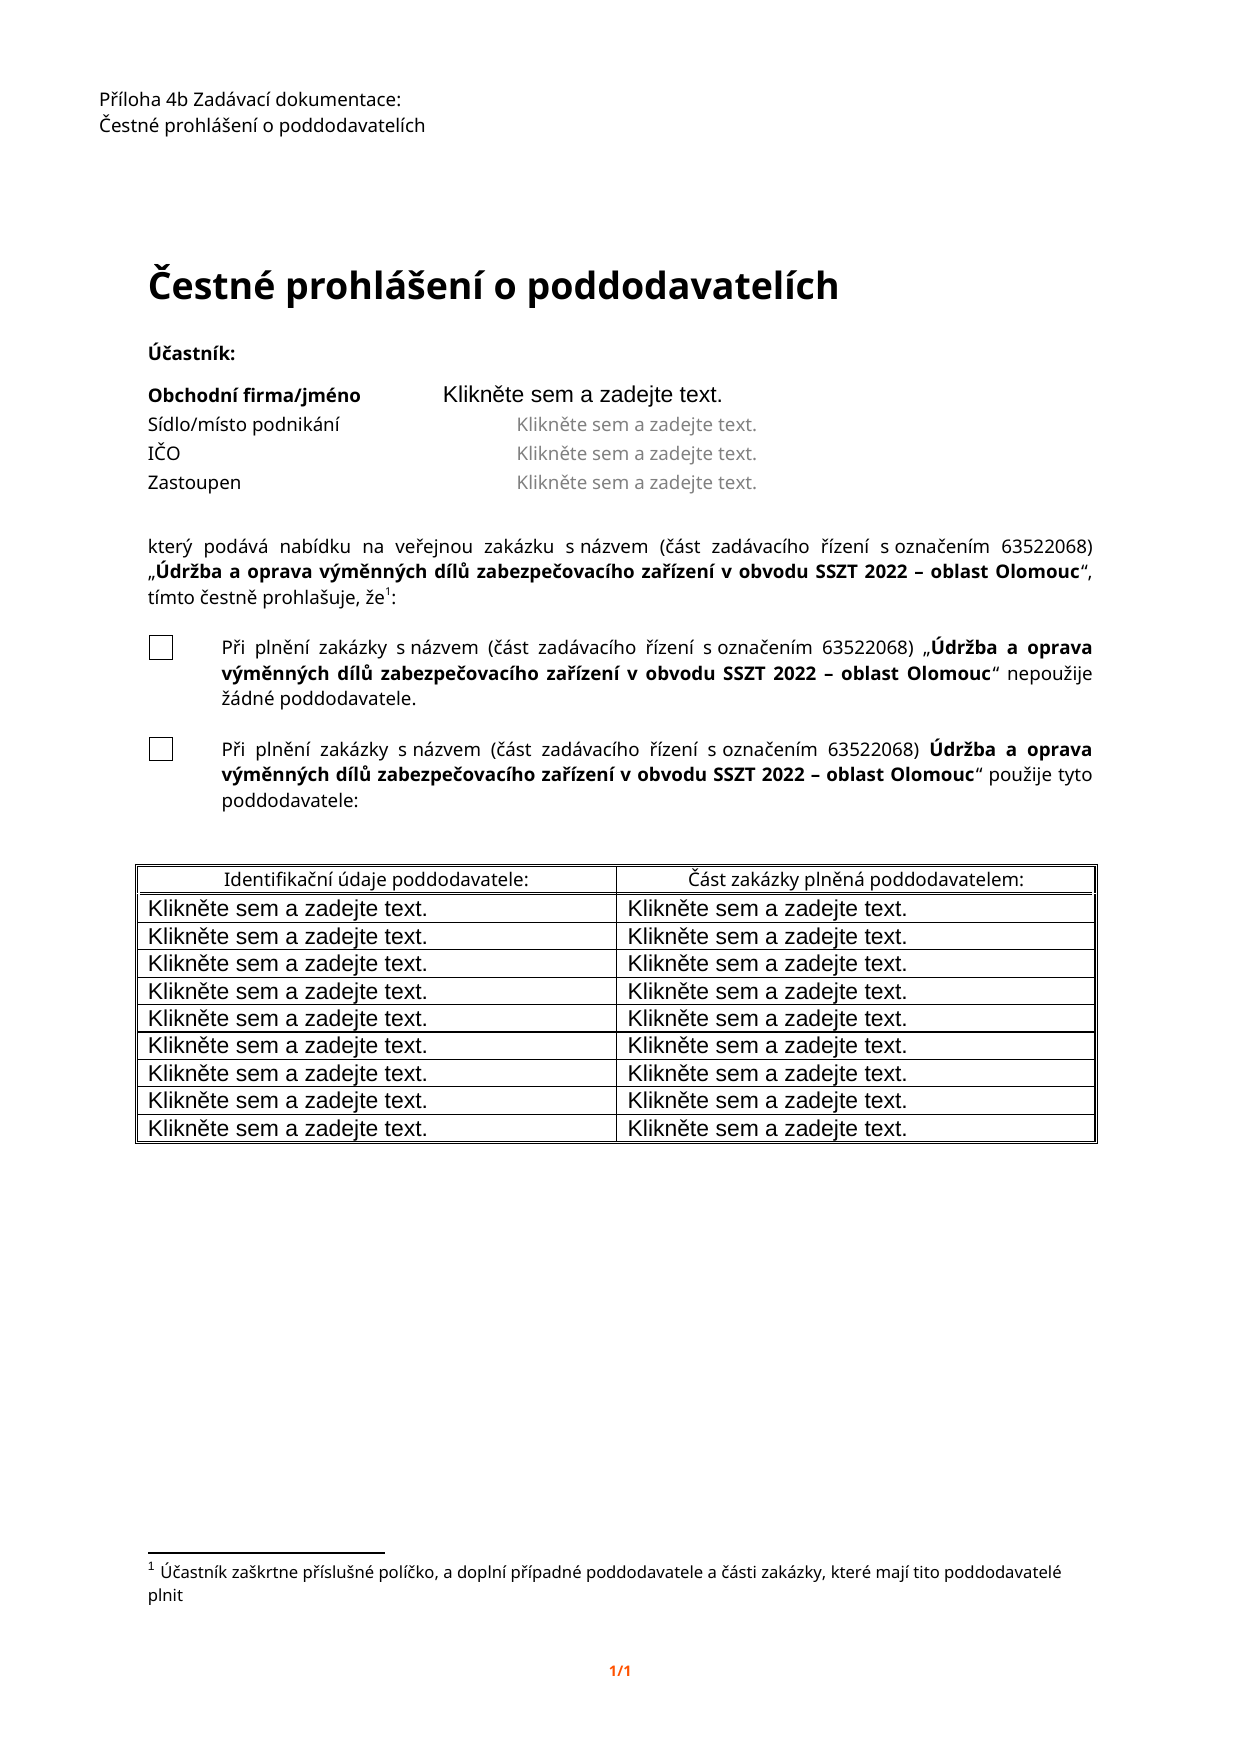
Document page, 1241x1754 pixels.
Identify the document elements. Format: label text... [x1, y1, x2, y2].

text Při plnění zakázky s názvem (část zadávacího řízení s označením 63522068) „Údržba a oprava výměnných dílů zabezpečovacího zařízení v obvodu SSZT 2022 – oblast Olomouc“ nepoužije žádné poddodavatele. [148, 634, 1093, 711]
title Čestné prohlášení o poddodavatelích [148, 259, 1093, 311]
text který podává nabídku na veřejnou zakázku s názvem (část zadávacího řízení s označením 63522068) „Údržba a oprava výměnných dílů zabezpečovacího zařízení v obvodu SSZT 2022 – oblast Olomouc“, tímto čestně prohlašuje, že: [148, 533, 1093, 609]
text Účastník: [148, 336, 1093, 367]
text Při plnění zakázky s názvem (část zadávacího řízení s označením 63522068) Údržba a oprava výměnných dílů zabezpečovacího zařízení v obvodu SSZT 2022 – oblast Olomouc“ použije tyto poddodavatele: [148, 736, 1093, 813]
text Obchodní firma/jméno [148, 379, 1093, 408]
table_header Část zakázky plněná poddodavatelem: [617, 867, 1094, 892]
text Zastoupen [148, 466, 1093, 495]
text IČO [148, 437, 1093, 466]
table_header Identifikační údaje poddodavatele: [138, 867, 616, 892]
text Sídlo/místo podnikání [148, 408, 1093, 437]
